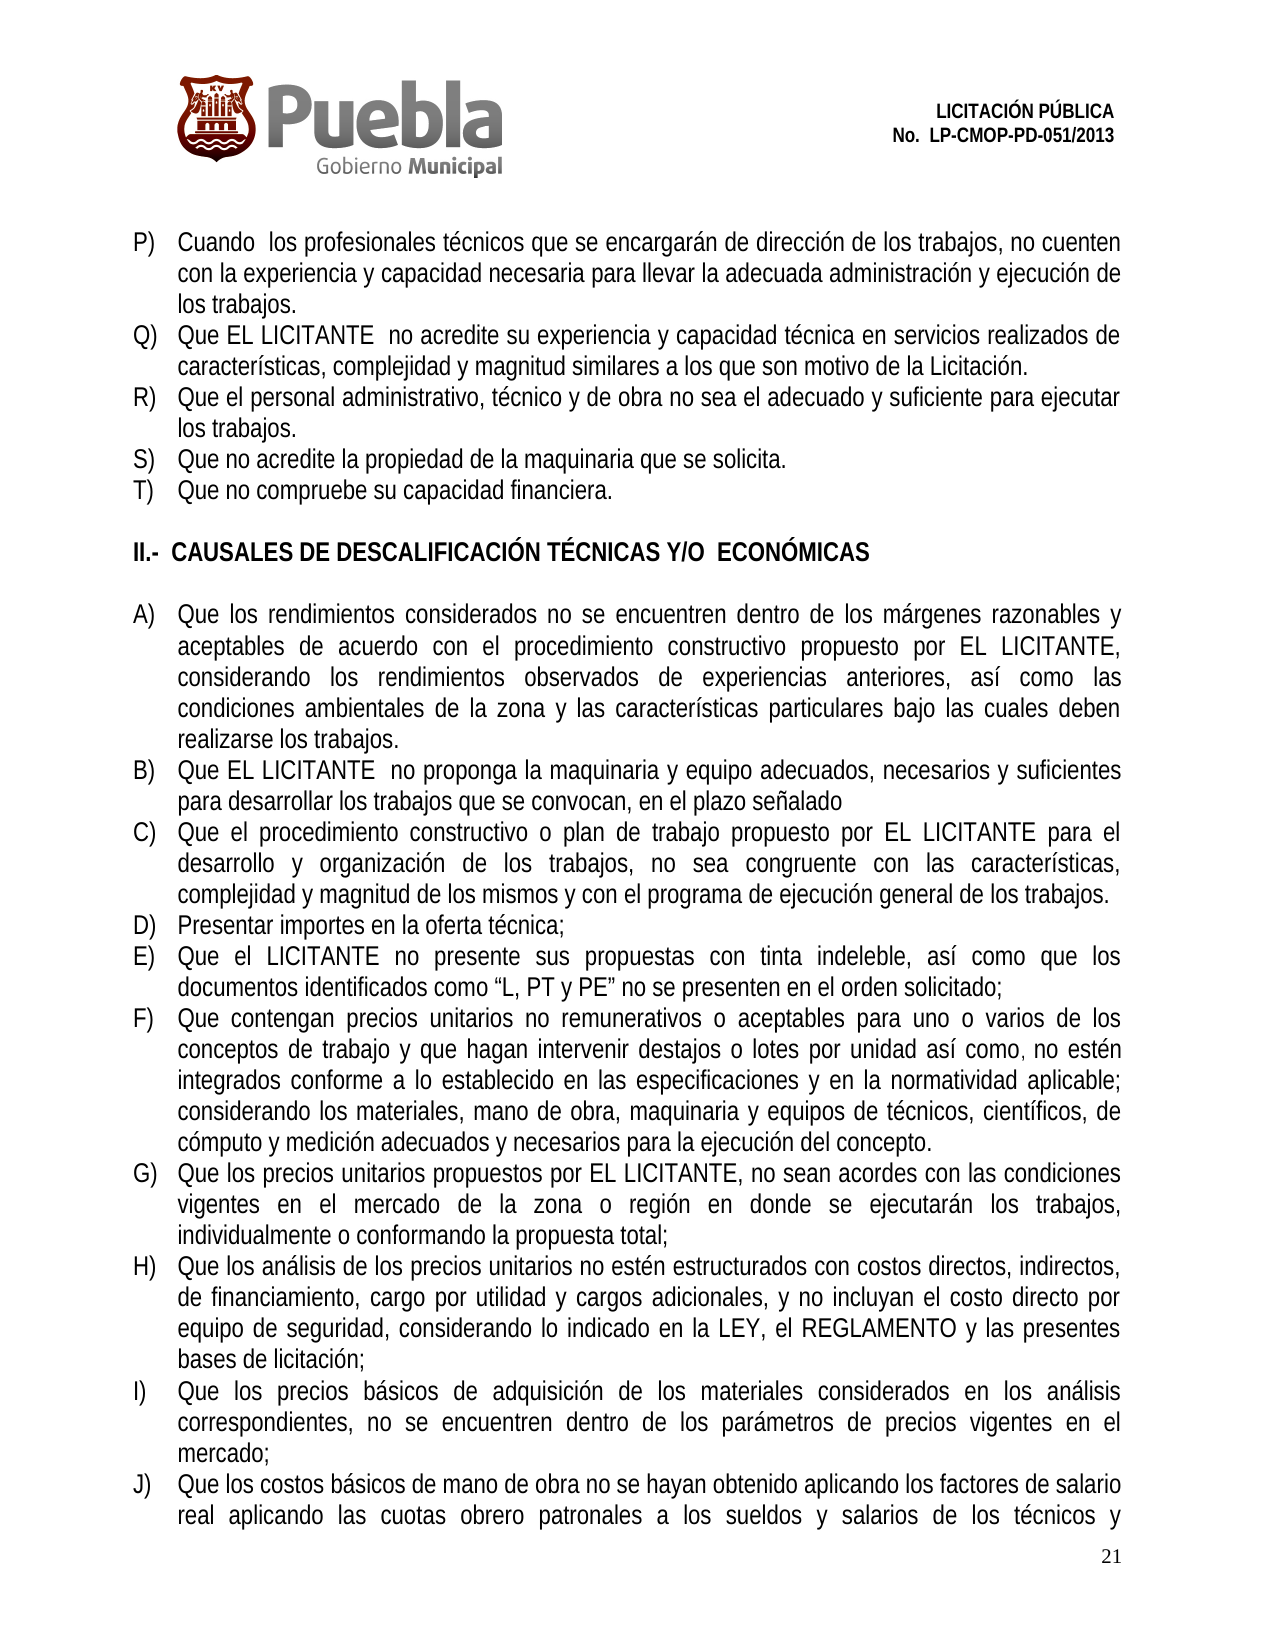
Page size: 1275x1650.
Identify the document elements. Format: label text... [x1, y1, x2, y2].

list Que el personal administrativo, técnico y de obra no sea el adecuado y suficiente para ejecutar los trabajos. [133, 381, 1122, 443]
list Que EL LICITANTE no acredite su experiencia y capacidad técnica en servicios realizados de características, complejidad y magnitud similares a los que son motivo de la Licitación. [133, 319, 1122, 381]
list Que EL LICITANTE no proponga la maquinaria y equipo adecuados, necesarios y suficientes para desarrollar los trabajos que se convocan, en el plazo señalado [133, 754, 1122, 816]
list Que el procedimiento constructivo o plan de trabajo propuesto por EL LICITANTE para el desarrollo y organización de los trabajos, no sea congruente con las características, complejidad y magnitud de los mismos y con el programa de ejecución general de los trabajos. [133, 816, 1122, 909]
list Que no compruebe su capacidad financiera. [133, 474, 1122, 506]
list Que los precios básicos de adquisición de los materiales considerados en los análisis correspondientes, no se encuentren dentro de los parámetros de precios vigentes en el mercado; [133, 1375, 1122, 1468]
picture [177, 75, 502, 178]
list Presentar importes en la oferta técnica; [133, 909, 1122, 940]
list Que el LICITANTE no presente sus propuestas con tinta indeleble, así como que los documentos identificados como “L, PT y PE” no se presenten en el orden solicitado; [133, 940, 1122, 1002]
list Que los precios unitarios propuestos por EL LICITANTE, no sean acordes con las condiciones vigentes en el mercado de la zona o región en donde se ejecutarán los trabajos, individualmente o conformando la propuesta total; [133, 1157, 1122, 1251]
list Cuando los profesionales técnicos que se encargarán de dirección de los trabajos, no cuenten con la experiencia y capacidad necesaria para llevar la adecuada administración y ejecución de los trabajos. [133, 226, 1122, 319]
list Que los rendimientos considerados no se encuentren dentro de los márgenes razonables y aceptables de acuerdo con el procedimiento constructivo propuesto por EL LICITANTE, considerando los rendimientos observados de experiencias anteriores, así como las condiciones ambientales de la zona y las características particulares bajo las cuales deben realizarse los trabajos. [133, 599, 1122, 754]
subtitle II.- CAUSALES DE DESCALIFICACIÓN TÉCNICAS Y/O ECONÓMICAS [133, 537, 1122, 568]
list Que no acredite la propiedad de la maquinaria que se solicita. [133, 443, 1122, 474]
list Que los análisis de los precios unitarios no estén estructurados con costos directos, indirectos, de financiamiento, cargo por utilidad y cargos adicionales, y no incluyan el costo directo por equipo de seguridad, considerando lo indicado en la LEY, el REGLAMENTO y las presentes bases de licitación; [133, 1251, 1122, 1375]
list Que contengan precios unitarios no remunerativos o aceptables para uno o varios de los conceptos de trabajo y que hagan intervenir destajos o lotes por unidad así como, no estén integrados conforme a lo establecido en las especificaciones y en la normatividad aplicable; considerando los materiales, mano de obra, maquinaria y equipos de técnicos, científicos, de cómputo y medición adecuados y necesarios para la ejecución del concepto. [133, 1002, 1122, 1157]
